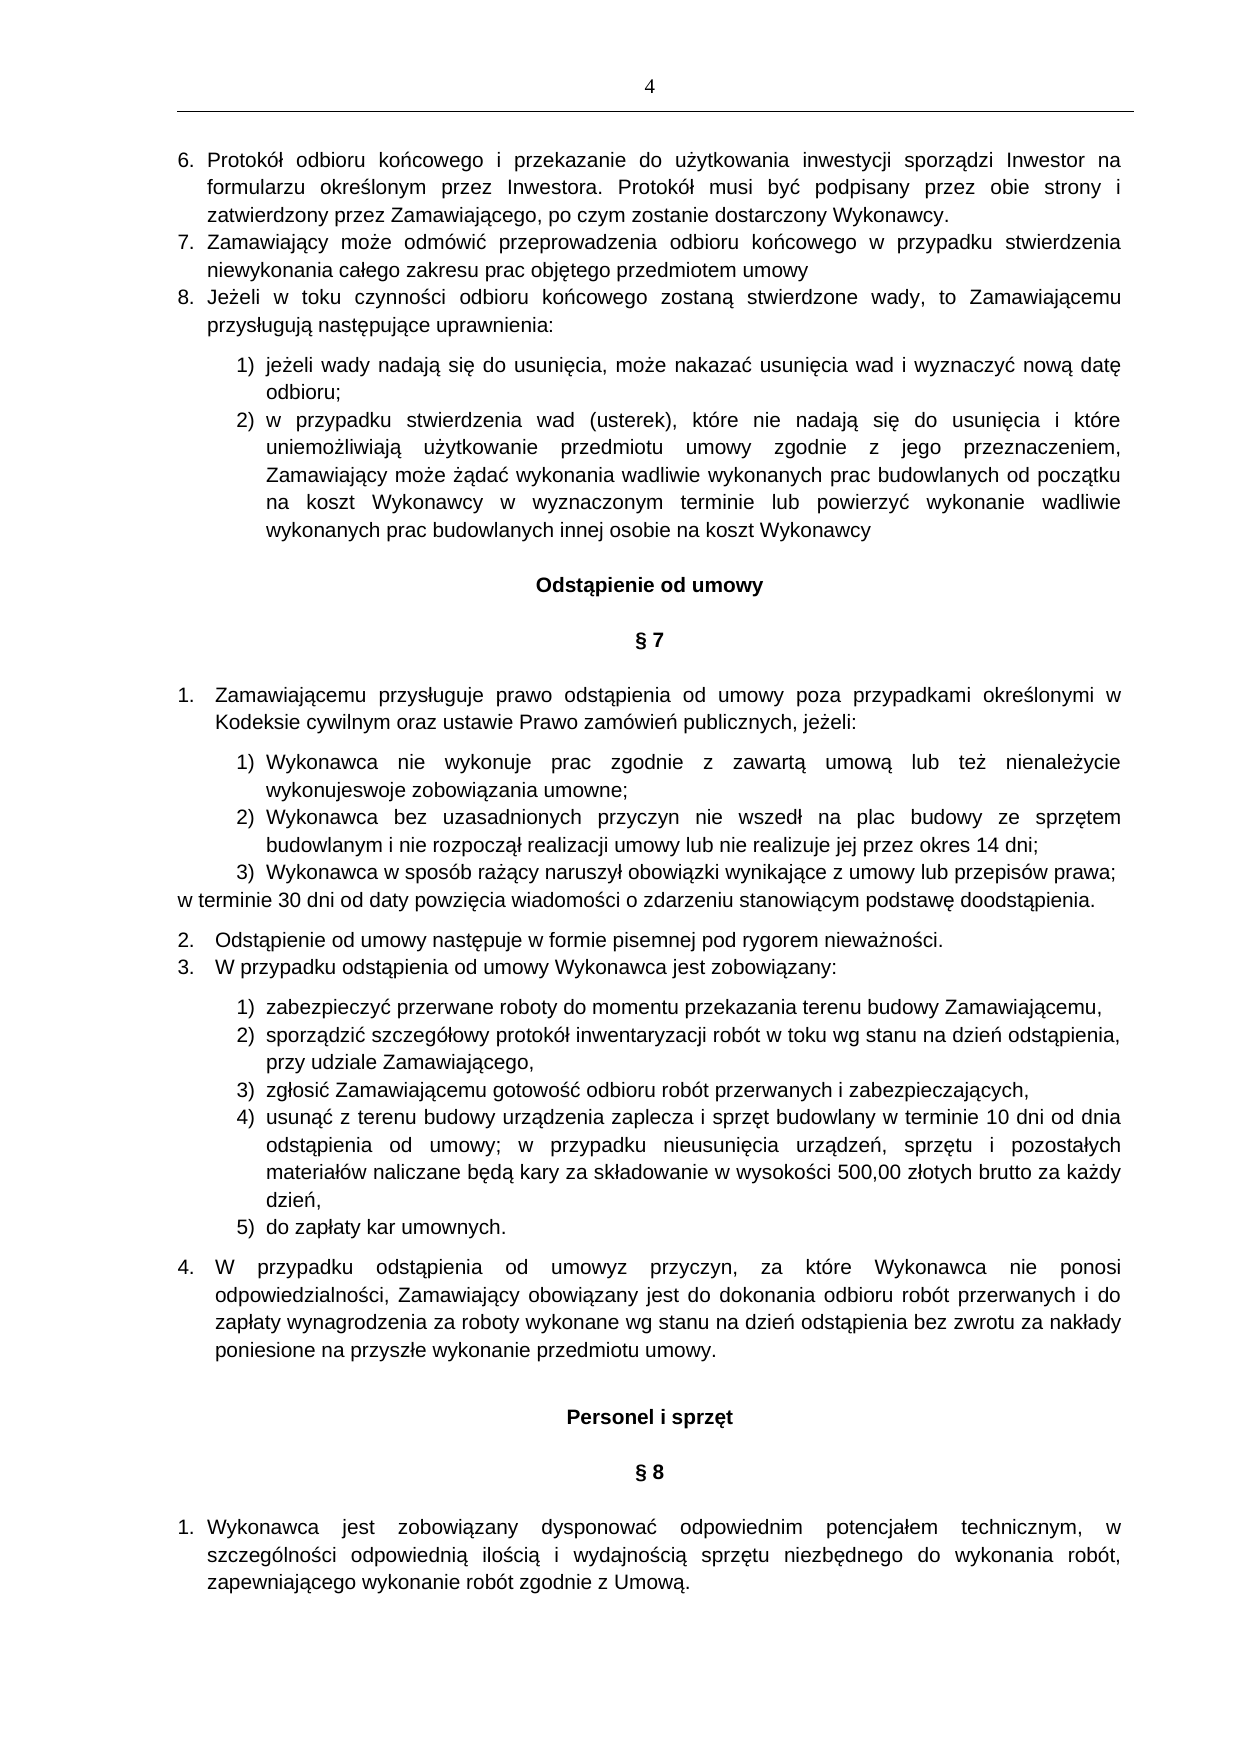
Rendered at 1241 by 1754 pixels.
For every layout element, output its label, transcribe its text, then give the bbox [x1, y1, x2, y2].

list W przypadku odstąpienia od umowyz przyczyn, za które Wykonawca nie ponosi odpowiedzialności, Zamawiający obowiązany jest do dokonania odbioru robót przerwanych i do zapłaty wynagrodzenia za roboty wykonane wg stanu na dzień odstąpienia bez zwrotu za nakłady poniesione na przyszłe wykonanie przedmiotu umowy. [177, 1255, 1122, 1362]
text Personel i sprzęt [177, 1405, 1122, 1429]
list Odstąpienie od umowy następuje w formie pisemnej pod rygorem nieważności. [177, 928, 1122, 952]
text § 8 [177, 1460, 1122, 1484]
list Zamawiającemu przysługuje prawo odstąpienia od umowy poza przypadkami określonymi w Kodeksie cywilnym oraz ustawie Prawo zamówień publicznych, jeżeli: [177, 683, 1122, 734]
list zabezpieczyć przerwane roboty do momentu przekazania terenu budowy Zamawiającemu, [236, 995, 1122, 1019]
list w przypadku stwierdzenia wad (usterek), które nie nadają się do usunięcia i które uniemożliwiają użytkowanie przedmiotu umowy zgodnie z jego przeznaczeniem, Zamawiający może żądać wykonania wadliwie wykonanych prac budowlanych od początku na koszt Wykonawcy w wyznaczonym terminie lub powierzyć wykonanie wadliwie wykonanych prac budowlanych innej osobie na koszt Wykonawcy [236, 408, 1122, 542]
list jeżeli wady nadają się do usunięcia, może nakazać usunięcia wad i wyznaczyć nową datę odbioru; [236, 353, 1122, 404]
list zgłosić Zamawiającemu gotowość odbioru robót przerwanych i zabezpieczających, [236, 1078, 1122, 1102]
list Zamawiający może odmówić przeprowadzenia odbioru końcowego w przypadku stwierdzenia niewykonania całego zakresu prac objętego przedmiotem umowy [177, 230, 1122, 282]
list Wykonawca w sposób rażący naruszył obowiązki wynikające z umowy lub przepisów prawa; [236, 860, 1122, 884]
list usunąć z terenu budowy urządzenia zaplecza i sprzęt budowlany w terminie 10 dni od dnia odstąpienia od umowy; w przypadku nieusunięcia urządzeń, sprzętu i pozostałych materiałów naliczane będą kary za składowanie w wysokości 500,00 złotych brutto za każdy dzień, [236, 1105, 1122, 1212]
list Protokół odbioru końcowego i przekazanie do użytkowania inwestycji sporządzi Inwestor na formularzu określonym przez Inwestora. Protokół musi być podpisany przez obie strony i zatwierdzony przez Zamawiającego, po czym zostanie dostarczony Wykonawcy. [177, 148, 1122, 227]
text Odstąpienie od umowy [177, 573, 1122, 597]
list sporządzić szczegółowy protokół inwentaryzacji robót w toku wg stanu na dzień odstąpienia, przy udziale Zamawiającego, [236, 1023, 1122, 1074]
list do zapłaty kar umownych. [236, 1215, 1122, 1239]
list Wykonawca jest zobowiązany dysponować odpowiednim potencjałem technicznym, w szczególności odpowiednią ilością i wydajnością sprzętu niezbędnego do wykonania robót, zapewniającego wykonanie robót zgodnie z Umową. [177, 1515, 1122, 1594]
list Jeżeli w toku czynności odbioru końcowego zostaną stwierdzone wady, to Zamawiającemu przysługują następujące uprawnienia: [177, 285, 1122, 337]
list W przypadku odstąpienia od umowy Wykonawca jest zobowiązany: [177, 955, 1122, 979]
list Wykonawca bez uzasadnionych przyczyn nie wszedł na plac budowy ze sprzętem budowlanym i nie rozpoczął realizacji umowy lub nie realizuje jej przez okres 14 dni; [236, 805, 1122, 857]
text w terminie 30 dni od daty powzięcia wiadomości o zdarzeniu stanowiącym podstawę doodstąpienia. [177, 888, 1122, 912]
text § 7 [177, 628, 1122, 652]
list Wykonawca nie wykonuje prac zgodnie z zawartą umową lub też nienależycie wykonujeswoje zobowiązania umowne; [236, 750, 1122, 802]
